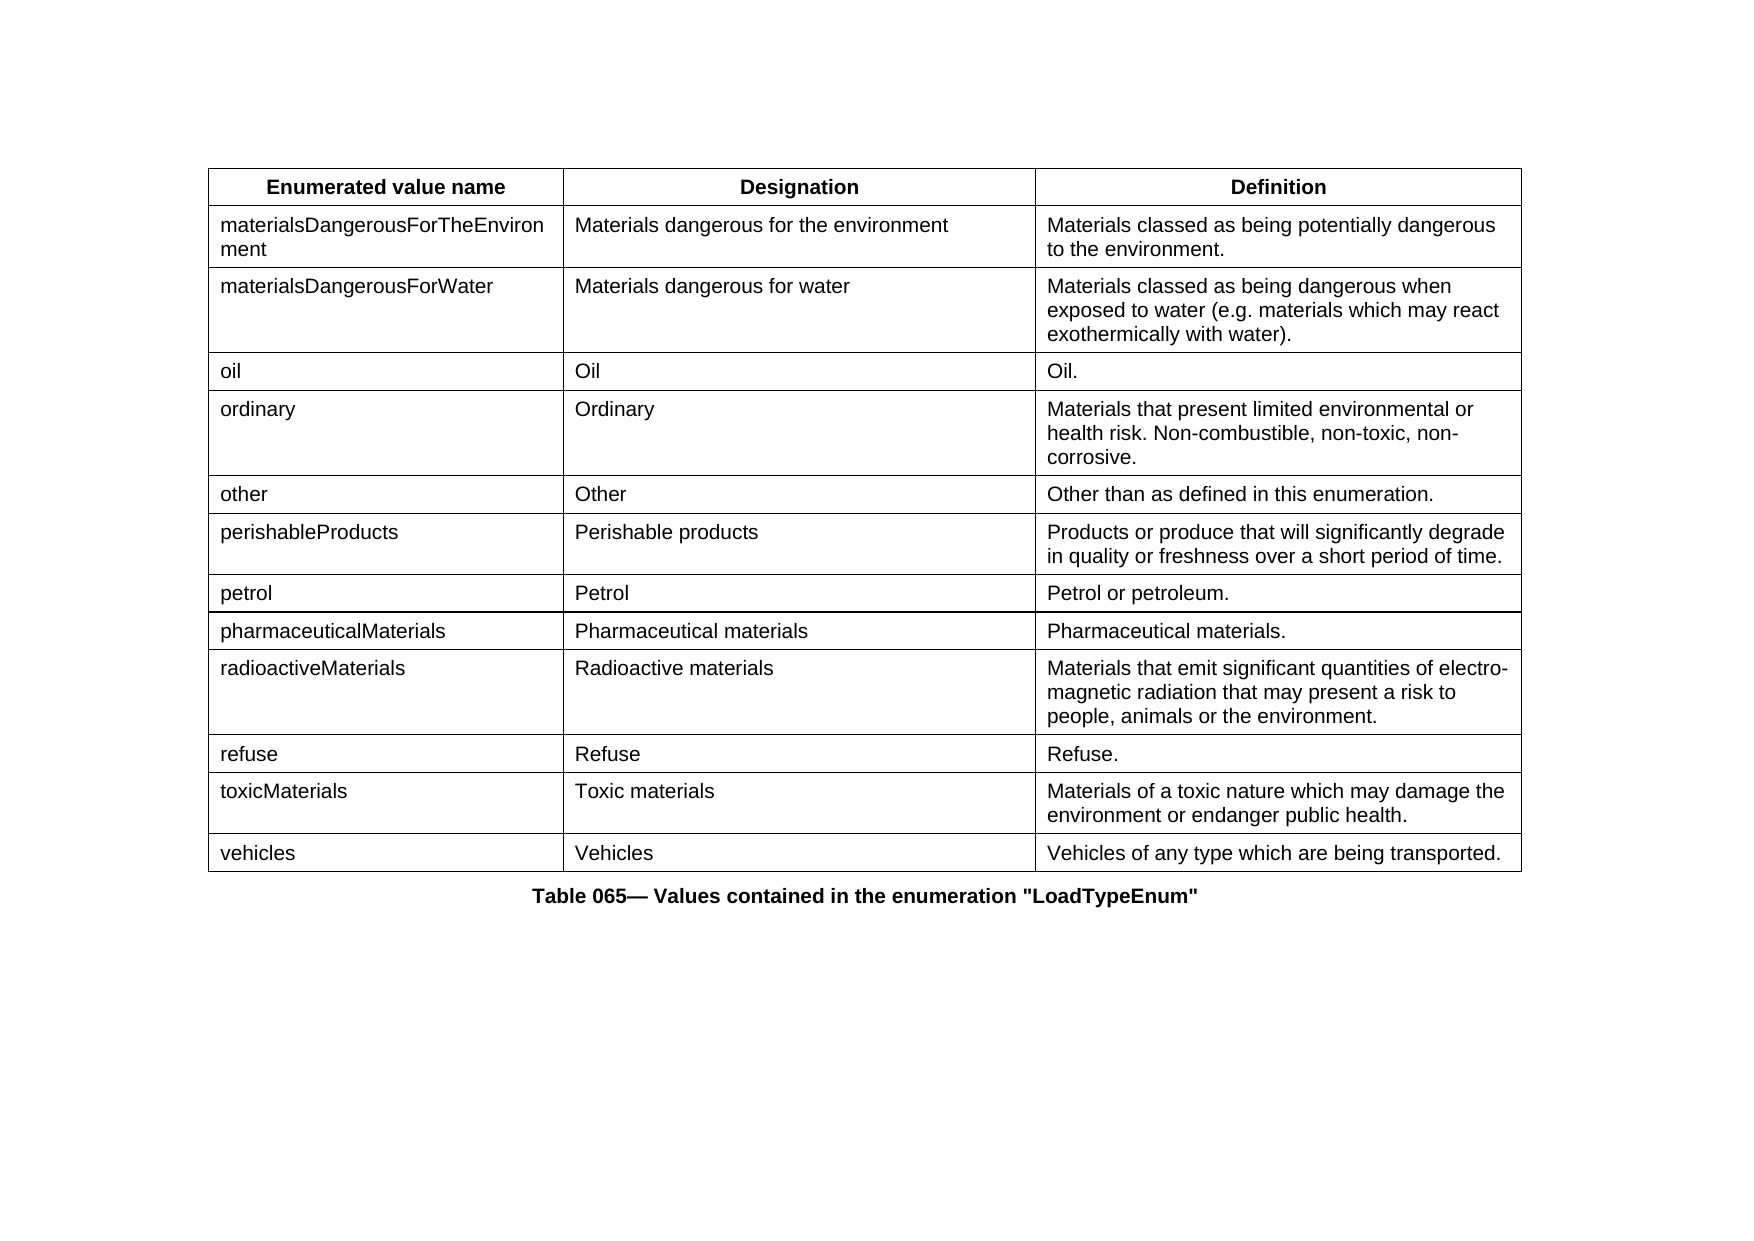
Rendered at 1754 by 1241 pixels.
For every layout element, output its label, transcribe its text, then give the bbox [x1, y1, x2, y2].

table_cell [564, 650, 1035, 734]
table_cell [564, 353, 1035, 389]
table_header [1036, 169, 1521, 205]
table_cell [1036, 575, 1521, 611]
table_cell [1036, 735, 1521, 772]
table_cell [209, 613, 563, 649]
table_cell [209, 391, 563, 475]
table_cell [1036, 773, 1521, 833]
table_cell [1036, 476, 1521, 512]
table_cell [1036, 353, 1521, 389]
title Table 65— Values contained in the enumeration "LoadTypeEnum" [148, 884, 1583, 908]
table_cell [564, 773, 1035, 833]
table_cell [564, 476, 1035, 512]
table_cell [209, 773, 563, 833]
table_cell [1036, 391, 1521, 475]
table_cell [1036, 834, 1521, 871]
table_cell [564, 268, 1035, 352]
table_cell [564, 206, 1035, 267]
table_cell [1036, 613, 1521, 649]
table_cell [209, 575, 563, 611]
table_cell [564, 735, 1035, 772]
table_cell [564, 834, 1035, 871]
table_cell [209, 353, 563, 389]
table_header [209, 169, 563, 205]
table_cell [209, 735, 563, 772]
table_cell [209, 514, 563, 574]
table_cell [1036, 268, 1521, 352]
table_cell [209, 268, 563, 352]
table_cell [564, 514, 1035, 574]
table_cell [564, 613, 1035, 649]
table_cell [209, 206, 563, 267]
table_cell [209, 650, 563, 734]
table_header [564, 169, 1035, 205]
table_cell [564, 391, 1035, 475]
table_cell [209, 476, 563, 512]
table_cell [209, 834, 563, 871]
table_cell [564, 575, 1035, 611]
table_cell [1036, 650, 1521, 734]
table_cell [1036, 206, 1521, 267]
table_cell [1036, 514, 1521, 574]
